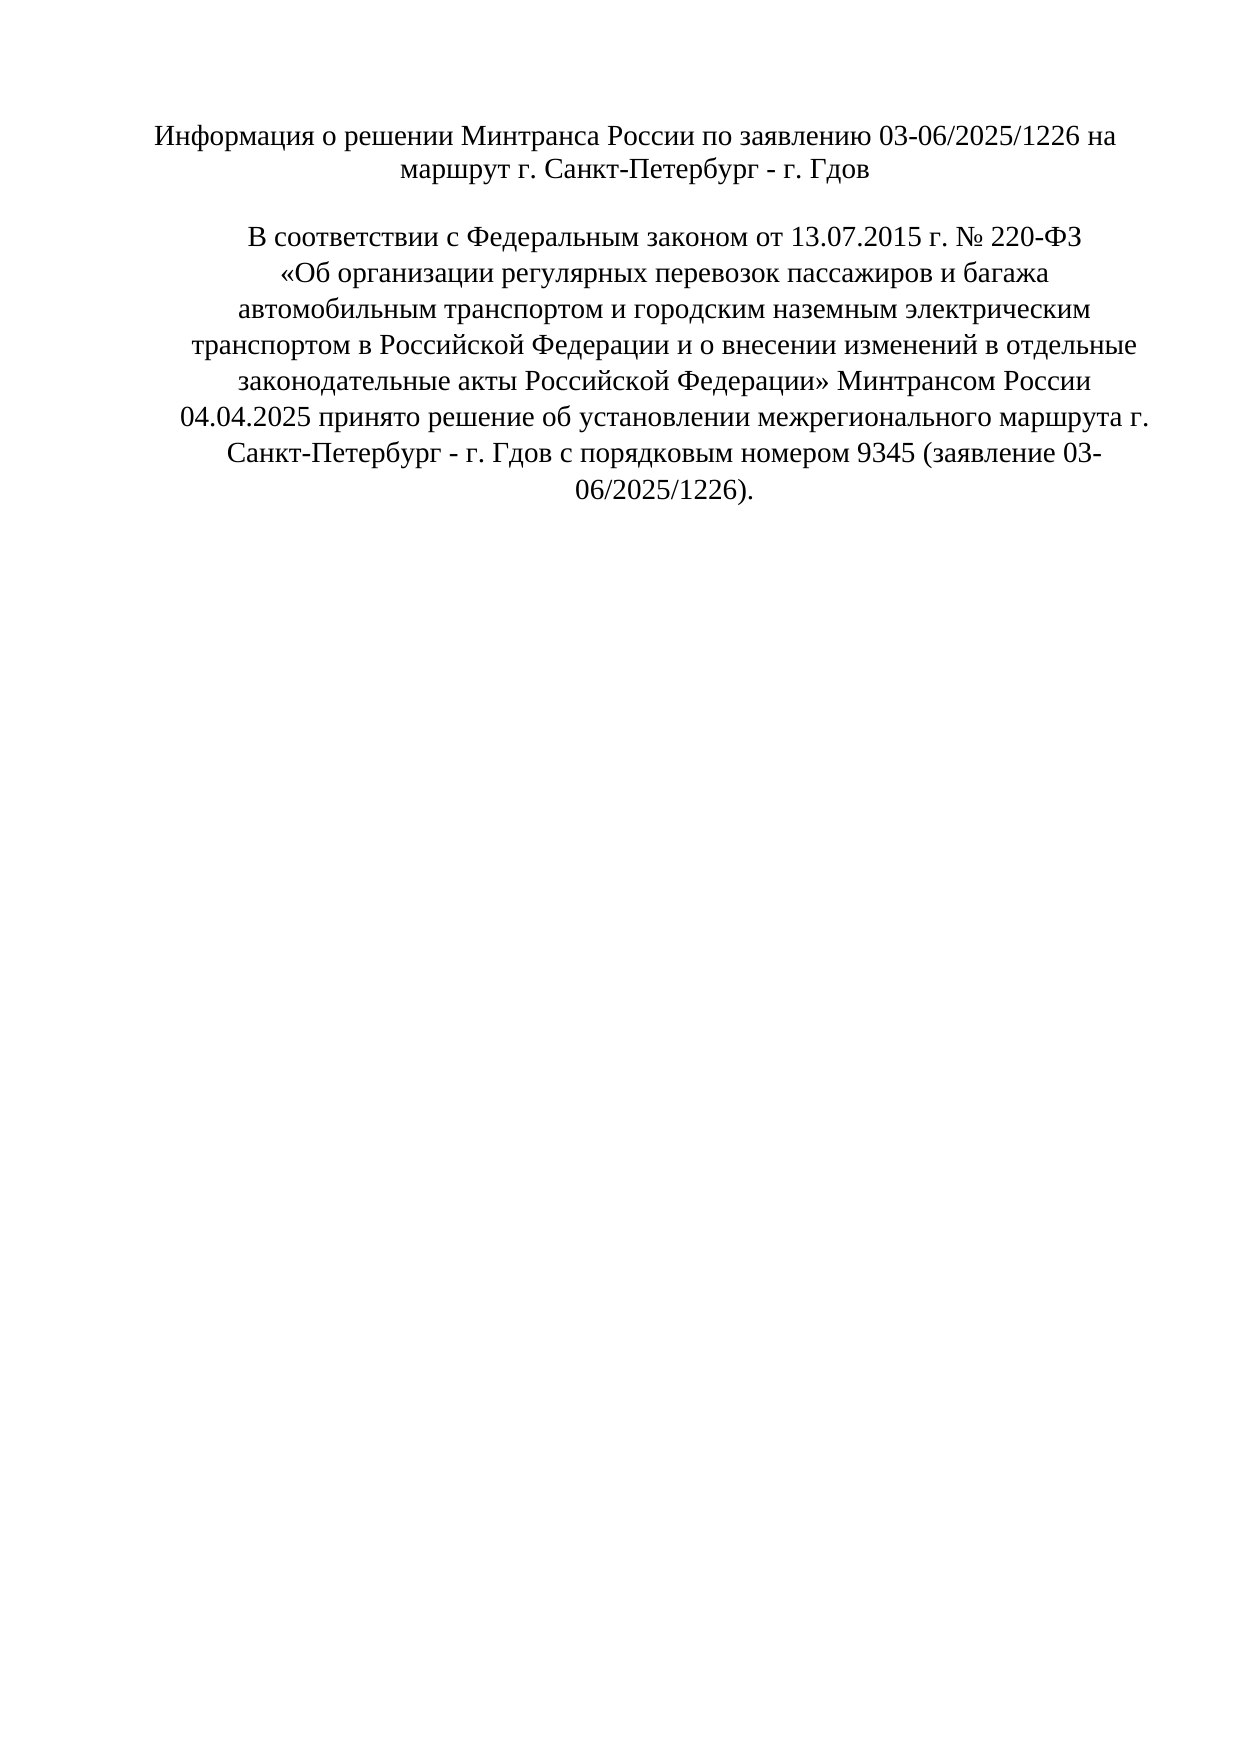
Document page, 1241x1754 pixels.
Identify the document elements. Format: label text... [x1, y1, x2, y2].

text В соответствии с Федеральным законом от 13.07.2015 г. № 220-ФЗ «Об организации регулярных перевозок пассажиров и багажа автомобильным транспортом и городским наземным электрическим транспортом в Российской Федерации и о внесении изменений в отдельные законодательные акты Российской Федерации» Минтрансом России 04.04.2025 принято решение об установлении межрегионального маршрута г. Санкт-Петербург - г. Гдов с порядковым номером 9345 (заявление 03-06/2025/1226). [177, 219, 1152, 505]
text Информация о решении Минтранса России по заявлению 03-06/2025/1226 на маршрут г. Санкт-Петербург - г. Гдов [118, 118, 1152, 185]
